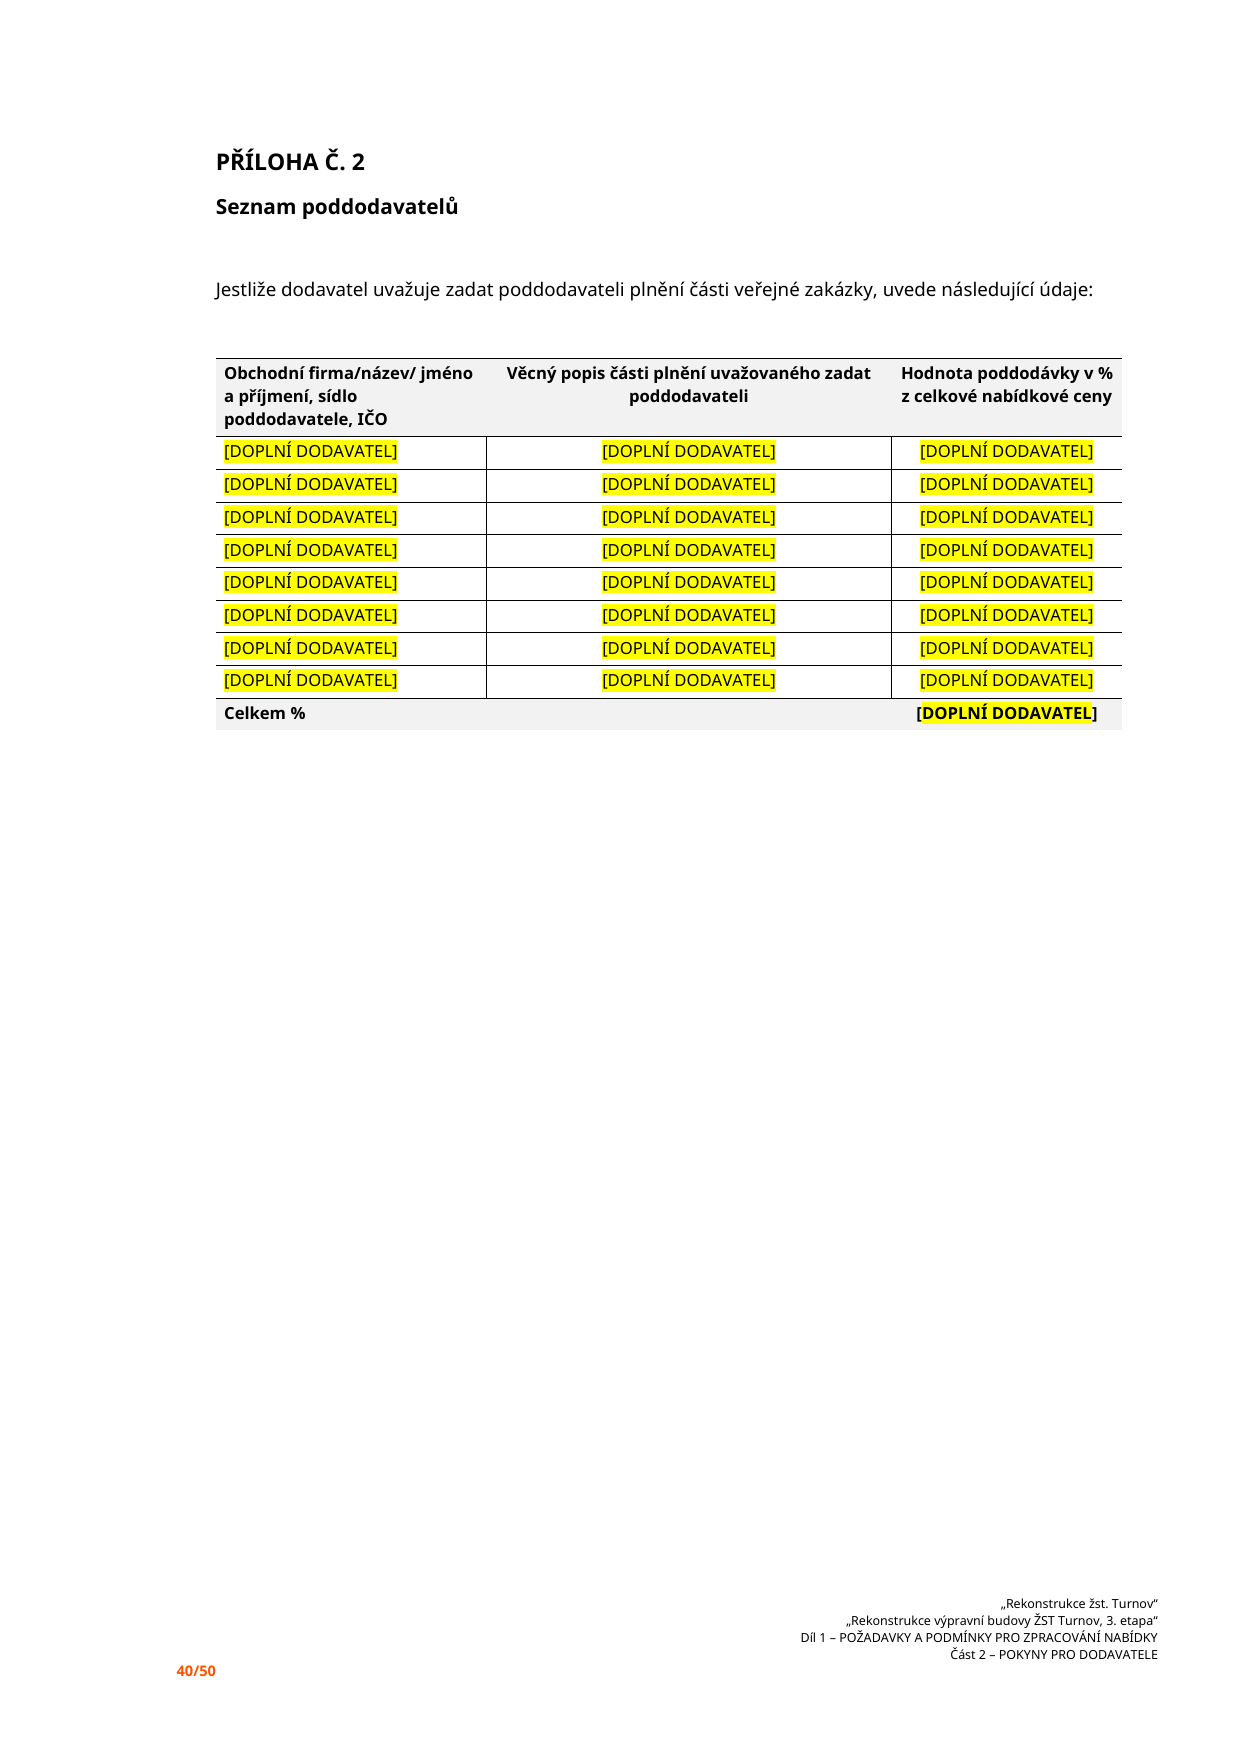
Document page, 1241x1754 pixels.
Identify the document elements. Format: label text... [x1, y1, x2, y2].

table_header Věcný popis části plnění uvažovaného zadat poddodavateli [486, 359, 891, 436]
text Jestliže dodavatel uvažuje zadat poddodavateli plnění části veřejné zakázky, uvede následující údaje: [216, 277, 1122, 302]
table_header Hodnota poddodávky v % z celkové nabídkové ceny [891, 359, 1122, 436]
table_cell [DOPLNÍ DODAVATEL] [487, 666, 891, 698]
table_cell [DOPLNÍ DODAVATEL] [216, 535, 486, 567]
table_cell [DOPLNÍ DODAVATEL] [216, 503, 486, 534]
table_cell [DOPLNÍ DODAVATEL] [487, 470, 891, 501]
table_header Obchodní firma/název/ jméno a příjmení, sídlo poddodavatele, IČO [216, 359, 486, 436]
table_cell [DOPLNÍ DODAVATEL] [216, 666, 486, 698]
table_cell [DOPLNÍ DODAVATEL] [487, 437, 891, 469]
table_cell [DOPLNÍ DODAVATEL] [487, 568, 891, 599]
table_cell [DOPLNÍ DODAVATEL] [892, 470, 1122, 501]
table_cell [DOPLNÍ DODAVATEL] [216, 568, 486, 599]
table_cell [DOPLNÍ DODAVATEL] [892, 601, 1122, 632]
table_cell [DOPLNÍ DODAVATEL] [487, 601, 891, 632]
table_cell [DOPLNÍ DODAVATEL] [487, 535, 891, 567]
table_cell [DOPLNÍ DODAVATEL] [216, 470, 486, 501]
table_cell [DOPLNÍ DODAVATEL] [892, 503, 1122, 534]
table_cell [DOPLNÍ DODAVATEL] [892, 633, 1122, 665]
table_cell [DOPLNÍ DODAVATEL] [216, 437, 486, 469]
table_cell [DOPLNÍ DODAVATEL] [892, 437, 1122, 469]
table_cell [DOPLNÍ DODAVATEL] [892, 535, 1122, 567]
table_cell [DOPLNÍ DODAVATEL] [891, 699, 1122, 730]
table_cell [DOPLNÍ DODAVATEL] [216, 633, 486, 665]
text Seznam poddodavatelů [216, 192, 1122, 221]
table_cell [DOPLNÍ DODAVATEL] [892, 666, 1122, 698]
table_cell [DOPLNÍ DODAVATEL] [216, 601, 486, 632]
table_cell [DOPLNÍ DODAVATEL] [487, 633, 891, 665]
table_cell Celkem % [216, 699, 486, 730]
table_cell [486, 699, 891, 730]
text Příloha č. 2 [216, 146, 1122, 177]
table_cell [DOPLNÍ DODAVATEL] [487, 503, 891, 534]
table_cell [DOPLNÍ DODAVATEL] [892, 568, 1122, 599]
